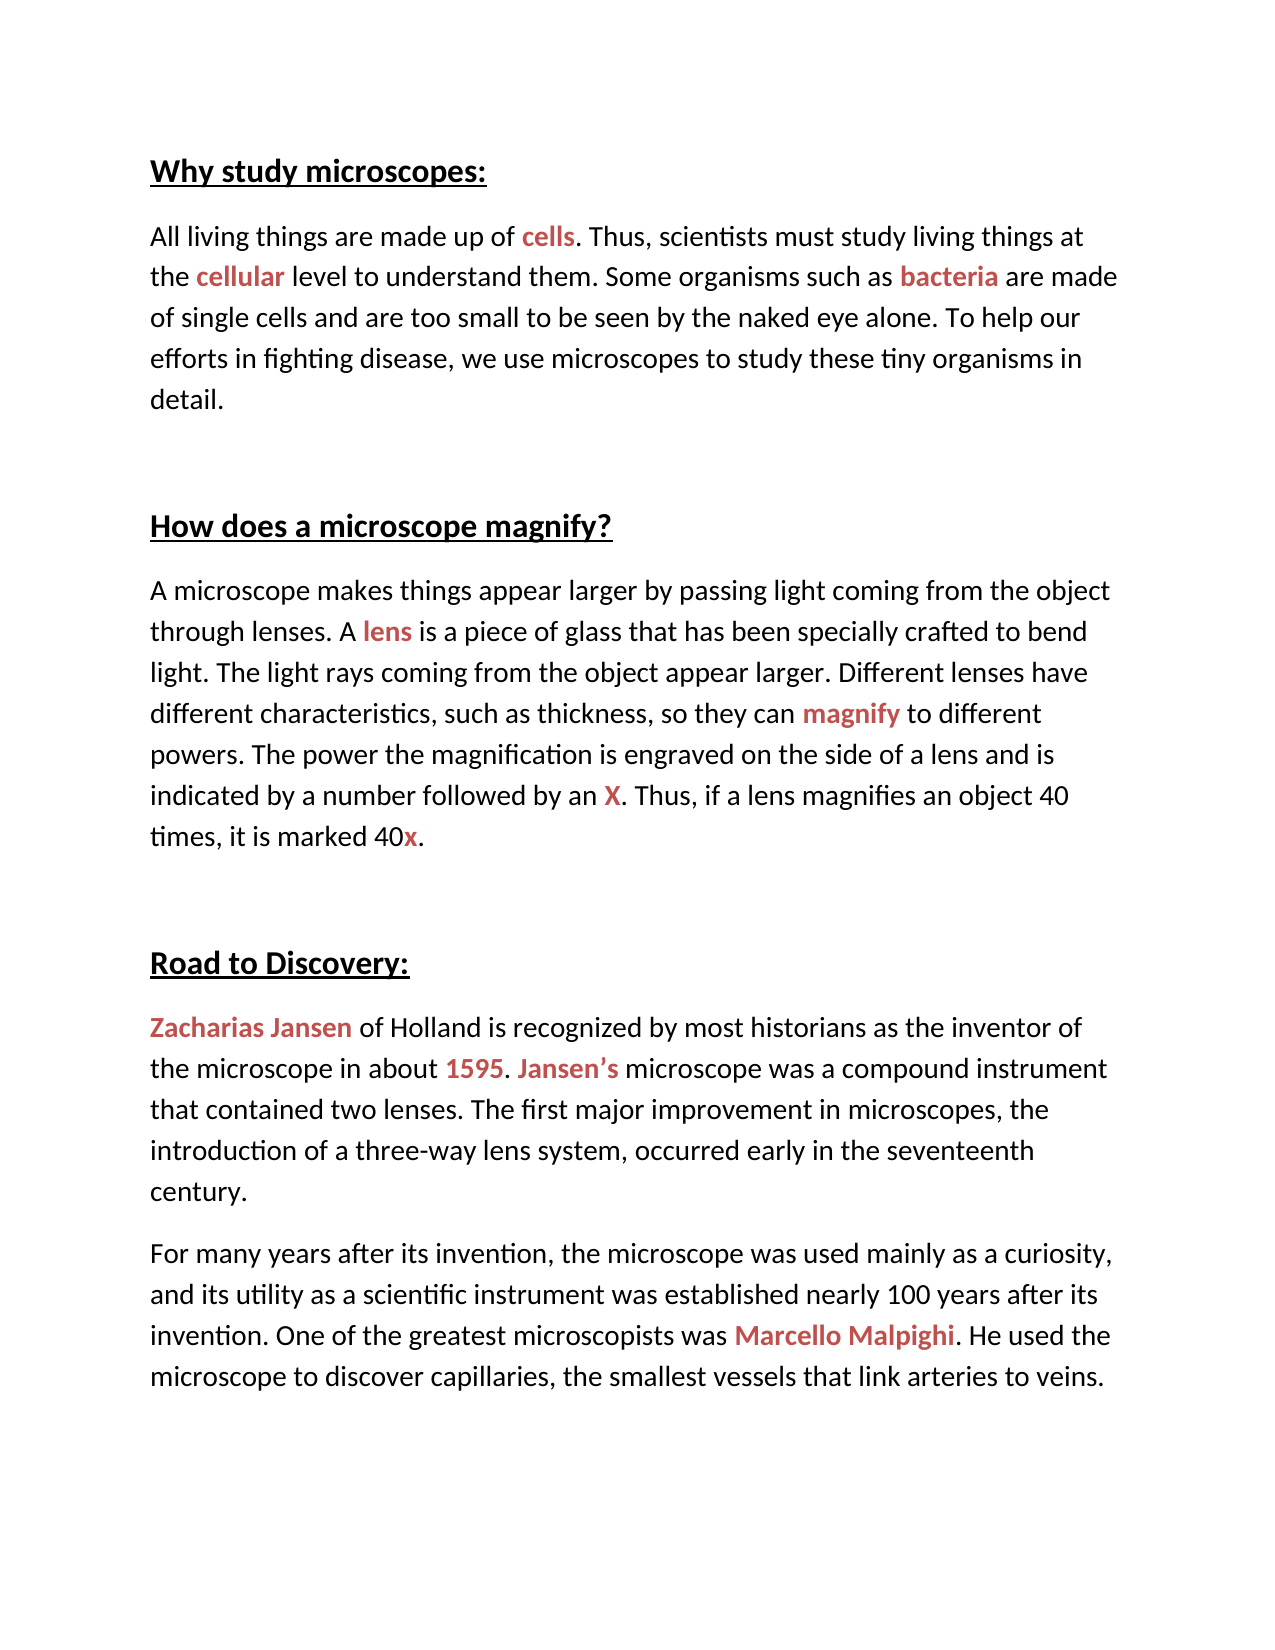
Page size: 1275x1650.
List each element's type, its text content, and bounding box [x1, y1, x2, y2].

text Why study microscopes: [150, 150, 1125, 191]
text A microscope makes things appear larger by passing light coming from the object through lenses. A lens is a piece of glass that has been specially crafted to bend light. The light rays coming from the object appear larger. Different lenses have different characteristics, such as thickness, so they can magnify to different powers. The power the magnification is engraved on the side of a lens and is indicated by a number followed by an X. Thus, if a lens magnifies an object 40 times, it is marked 40x. [150, 572, 1125, 854]
text Zacharias Jansen of Holland is recognized by most historians as the inventor of the microscope in about 1595. Jansen’s microscope was a compound instrument that contained two lenses. The first major improvement in microscopes, the introduction of a three-way lens system, occurred early in the seventeenth century. [150, 1009, 1125, 1209]
text Road to Discovery: [150, 942, 1125, 982]
text How does a microscope magnify? [150, 505, 1125, 546]
text For many years after its invention, the microscope was used mainly as a curiosity, and its utility as a scientific instrument was established nearly 100 years after its invention. One of the greatest microscopists was Marcello Malpighi. He used the microscope to discover capillaries, the smallest vessels that link arteries to veins. [150, 1235, 1125, 1393]
text All living things are made up of cells. Thus, scientists must study living things at the cellular level to understand them. Some organisms such as bacteria are made of single cells and are too small to be seen by the naked eye alone. To help our efforts in fighting disease, we use microscopes to study these tiny organisms in detail. [150, 218, 1125, 417]
